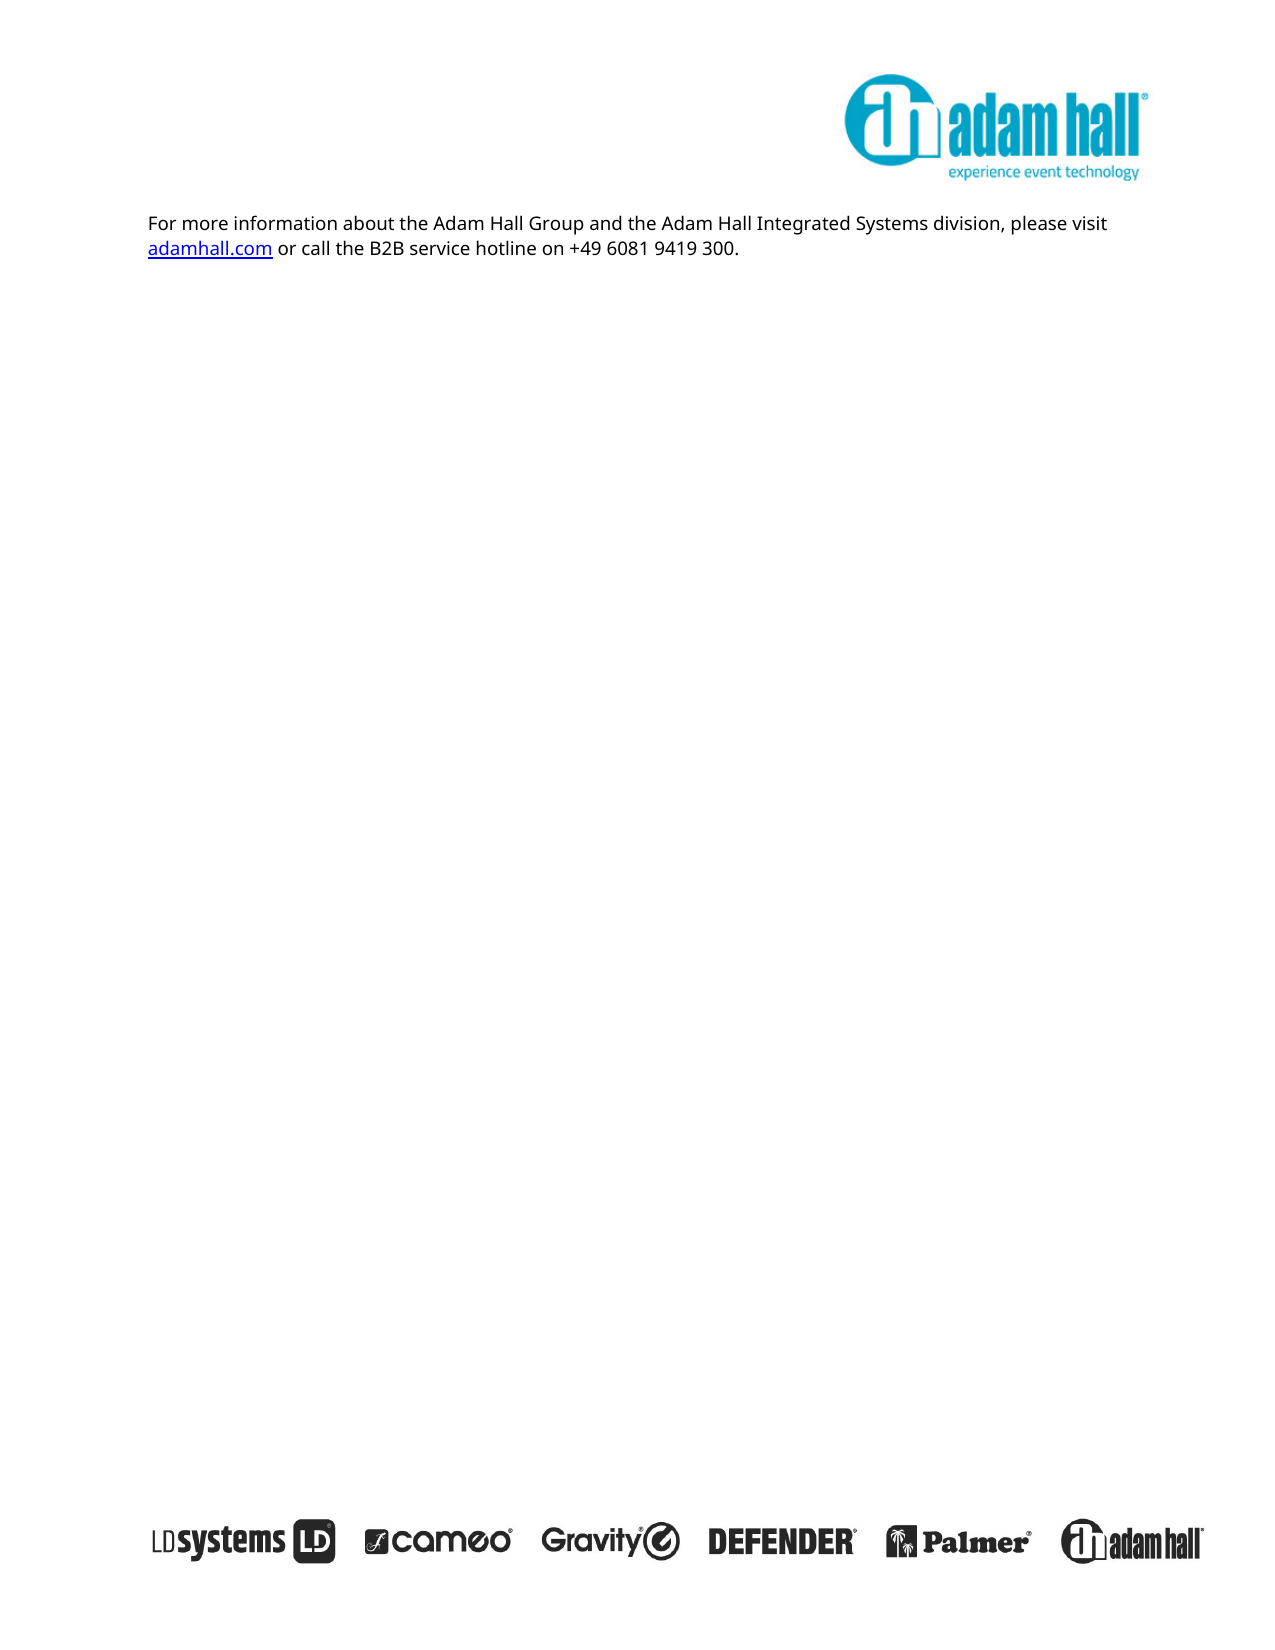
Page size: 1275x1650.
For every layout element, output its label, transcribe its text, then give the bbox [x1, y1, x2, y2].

picture [147, 1506, 1207, 1576]
text For more information about the Adam Hall Group and the Adam Hall Integrated Systems division, please visit adamhall.com or call the B2B service hotline on +49 6081 9419 300. [148, 210, 1158, 261]
picture [835, 73, 1158, 182]
